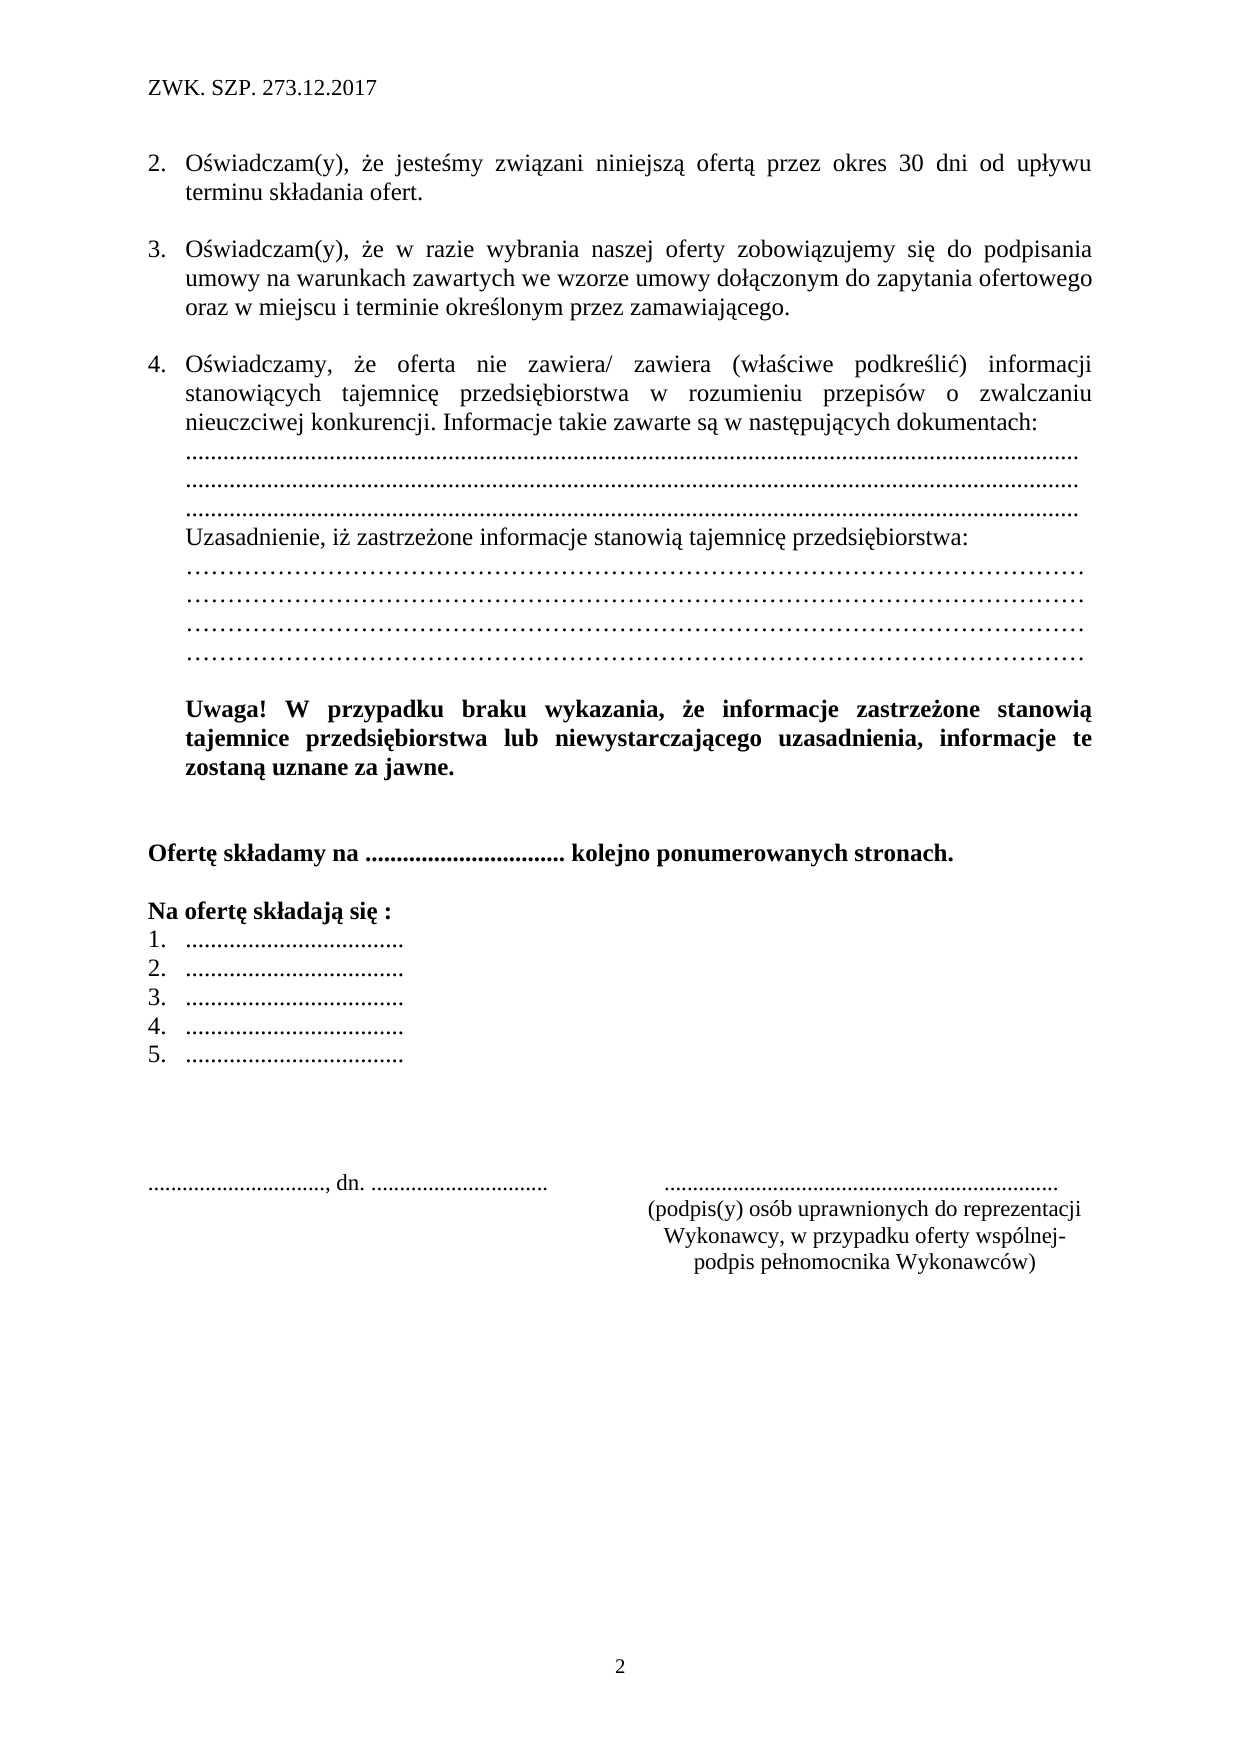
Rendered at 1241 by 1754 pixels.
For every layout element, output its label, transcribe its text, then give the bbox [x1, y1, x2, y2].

text ............................................................................................................................................... [185, 436, 1093, 464]
list Oświadczamy, że oferta nie zawiera/ zawiera (właściwe podkreślić) informacji stanowiących tajemnicę przedsiębiorstwa w rozumieniu przepisów o zwalczaniu nieuczciwej konkurencji. Informacje takie zawarte są w następujących dokumentach: [148, 349, 1093, 436]
list ................................... [148, 924, 1093, 953]
text Uzasadnienie, iż zastrzeżone informacje stanowią tajemnicę przedsiębiorstwa: [185, 522, 1093, 551]
text ……………………………………………………………………………………………… [185, 608, 1093, 637]
list ................................... [148, 1039, 1093, 1068]
text ……………………………………………………………………………………………… [185, 637, 1093, 666]
text Na ofertę składają się : [148, 896, 1093, 924]
list ................................... [148, 1011, 1093, 1039]
text (podpis(y) osób uprawnionych do reprezentacji Wykonawcy, w przypadku oferty wspólnej- podpis pełnomocnika Wykonawców) [637, 1196, 1093, 1274]
list ................................... [148, 982, 1093, 1011]
text ……………………………………………………………………………………………… [185, 551, 1093, 579]
list ................................... [148, 953, 1093, 982]
list Oświadczam(y), że w razie wybrania naszej oferty zobowiązujemy się do podpisania umowy na warunkach zawartych we wzorze umowy dołączonym do zapytania ofertowego oraz w miejscu i terminie określonym przez zamawiającego. [148, 234, 1093, 321]
text Uwaga! W przypadku braku wykazania, że informacje zastrzeżone stanowią tajemnice przedsiębiorstwa lub niewystarczającego uzasadnienia, informacje te zostaną uznane za jawne. [185, 694, 1093, 781]
text ..............................., dn. ............................... ..................................................................... [148, 1169, 1093, 1196]
text ……………………………………………………………………………………………… [185, 579, 1093, 608]
text ............................................................................................................................................... [185, 464, 1093, 493]
list Oświadczam(y), że jesteśmy związani niniejszą ofertą przez okres 30 dni od upływu terminu składania ofert. [148, 148, 1093, 206]
text ............................................................................................................................................... [185, 493, 1093, 522]
text Ofertę składamy na ................................ kolejno ponumerowanych stronach. [148, 838, 1093, 867]
